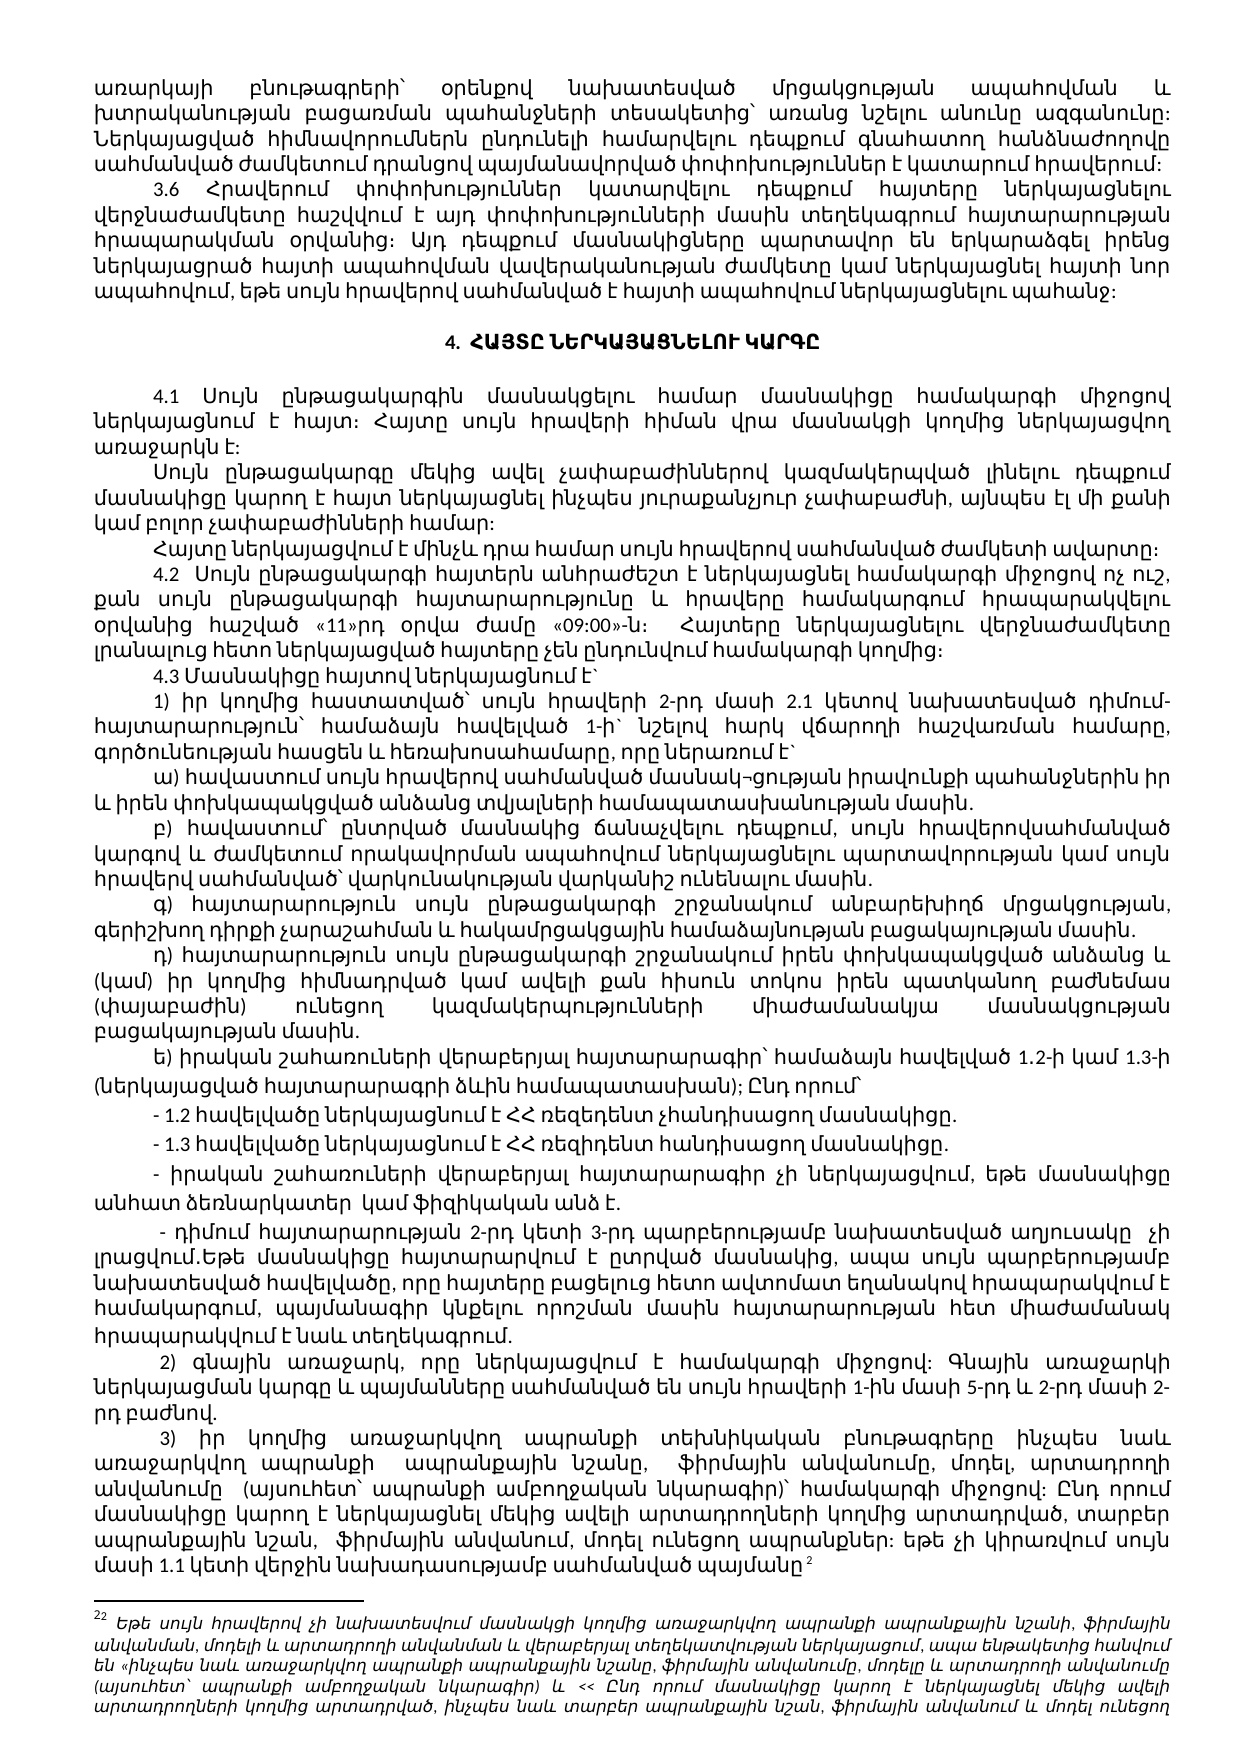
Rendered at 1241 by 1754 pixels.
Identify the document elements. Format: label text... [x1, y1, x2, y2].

text գ) հայտարարություն սույն ընթացակարգի շրջանակում անբարեխիղճ մրցակցության, գերիշխող դիրքի չարաշահման և հակամրցակցային համաձայնության բացակայության մասին. [94, 892, 1171, 942]
text ա) հավաստում սույն հրավերով սահմանված մասնակ¬ցության իրավունքի պահանջներին իր և իրեն փոխկապակցված անձանց տվյալների համապատասխանության մասին. [94, 764, 1171, 815]
text - 1.2 հավելվածը ներկայացնում է ՀՀ ռեզեդենտ չհանդիսացող մասնակիցը. [94, 1102, 1171, 1128]
text Հայտը ներկայացվում է մինչև դրա համար սույն հրավերով սահմանված ժամկետի ավարտը։ [94, 536, 1171, 561]
text 3.6 Հրավերում փոփոխություններ կատարվելու դեպքում հայտերը ներկայացնելու վերջնաժամկետը հաշվվում է այդ փոփոխությունների մասին տեղեկագրում հայտարարության հրապարակման օրվանից։ Այդ դեպքում մասնակիցները պարտավոր են երկարաձգել իրենց ներկայացրած հայտի ապահովման վավերականության ժամկետը կամ ներկայացնել հայտի նոր ապահովում, եթե սույն հրավերով սահմանված է հայտի ապահովում ներկայացնելու պահանջ: [94, 177, 1171, 304]
text 2) գնային առաջարկ, որը ներկայացվում է համակարգի միջոցով: Գնային առաջարկի ներկայացման կարգը և պայմանները սահմանված են սույն հրավերի 1-ին մասի 5-րդ և 2-րդ մասի 2-րդ բաժնով. [94, 1349, 1171, 1425]
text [94, 75, 1171, 177]
text ե) իրական շահառուների վերաբերյալ հայտարարագիր՝ համաձայն հավելված 1․2-ի կամ 1.3-ի (ներկայացված հայտարարագրի ձևին համապատասխան); Ընդ որում՝ [94, 1044, 1171, 1099]
text բ) հավաստում՝ ընտրված մասնակից ճանաչվելու դեպքում, սույն հրավերովսահմանված կարգով և ժամկետում որակավորման ապահովում ներկայացնելու պարտավորության կամ սույն հրավերվ սահմանված՝ վարկունակության վարկանիշ ունենալու մասին. [94, 815, 1171, 892]
text 4.2 Սույն ընթացակարգի հայտերն անհրաժեշտ է ներկայացնել համակարգի միջոցով ոչ ուշ, քան սույն ընթացակարգի հայտարարությունը և հրավերը համակարգում հրապարակվելու օրվանից հաշված «11»րդ օրվա ժամը «09:00»-ն։ Հայտերը ներկայացնելու վերջնաժամկետը լրանալուց հետո ներկայացված հայտերը չեն ընդունվում համակարգի կողմից։ [94, 561, 1171, 663]
text 1) իր կողմից հաստատված՝ սույն հրավերի 2-րդ մասի 2.1 կետով նախատեսված դիմում-հայտարարություն՝ համաձայն հավելված 1-ի` նշելով հարկ վճարողի հաշվառման համարը, գործունեության հասցեն և հեռախոսահամարը, որը ներառում է` [94, 688, 1171, 764]
text 3) իր կողմից առաջարկվող ապրանքի տեխնիկական բնութագրերը ինչպես նաև առաջարկվող ապրանքի ապրանքային նշանը, ֆիրմային անվանումը, մոդել, արտադրողի անվանումը (այսուհետ՝ ապրանքի ամբողջական նկարագիր)՝ համակարգի միջոցով: Ընդ որում մասնակիցը կարող է ներկայացնել մեկից ավելի արտադրողների կողմից արտադրված, տարբեր ապրանքային նշան, ֆիրմային անվանում, մոդել ունեցող ապրանքներ: եթե չի կիրառվում սույն մասի 1.1 կետի վերջին նախադասությամբ սահմանված պայմանը 2 [94, 1425, 1171, 1578]
text - դիմում հայտարարության 2-րդ կետի 3-րդ պարբերությամբ նախատեսված աղյուսակը չի լրացվում․Եթե մասնակիցը հայտարարվում է ըտրված մասնակից, ապա սույն պարբերությամբ նախատեսված հավելվածը, որը հայտերը բացելուց հետո ավտոմատ եղանակով հրապարակվում է համակարգում, պայմանագիր կնքելու որոշման մասին հայտարարության հետ միաժամանակ հրապարակվում է նաև տեղեկագրում. [94, 1219, 1171, 1349]
text դ) հայտարարություն սույն ընթացակարգի շրջանակում իրեն փոխկապակցված անձանց և (կամ) իր կողմից հիմնադրված կամ ավելի քան հիսուն տոկոս իրեն պատկանող բաժնեմաս (փայաբաժին) ունեցող կազմակերպությունների միաժամանակյա մասնակցության բացակայության մասին. [94, 942, 1171, 1044]
text 4. ՀԱՅՏԸ ՆԵՐԿԱՅԱՑՆԵԼՈՒ ԿԱՐԳԸ [94, 329, 1171, 354]
text 4.1 Սույն ընթացակարգին մասնակցելու համար մասնակիցը համակարգի միջոցով ներկայացնում է հայտ։ Հայտը սույն հրավերի հիման վրա մասնակցի կողմից ներկայացվող առաջարկն է: [94, 383, 1171, 459]
text - իրական շահառուների վերաբերյալ հայտարարագիր չի ներկայացվում, եթե մասնակիցը անհատ ձեռնարկատեր կամ ֆիզիկական անձ է. [94, 1161, 1171, 1215]
text - 1.3 հավելվածը ներկայացնում է ՀՀ ռեզիդենտ հանդիսացող մասնակիցը. [94, 1132, 1171, 1157]
text Սույն ընթացակարգը մեկից ավել չափաբաժիններով կազմակերպված լինելու դեպքում մասնակիցը կարող է հայտ ներկայացնել ինչպես յուրաքանչյուր չափաբաժնի, այնպես էլ մի քանի կամ բոլոր չափաբաժինների համար: [94, 459, 1171, 536]
text 4.3 Մասնակիցը հայտով ներկայացնում է` [94, 663, 1171, 688]
